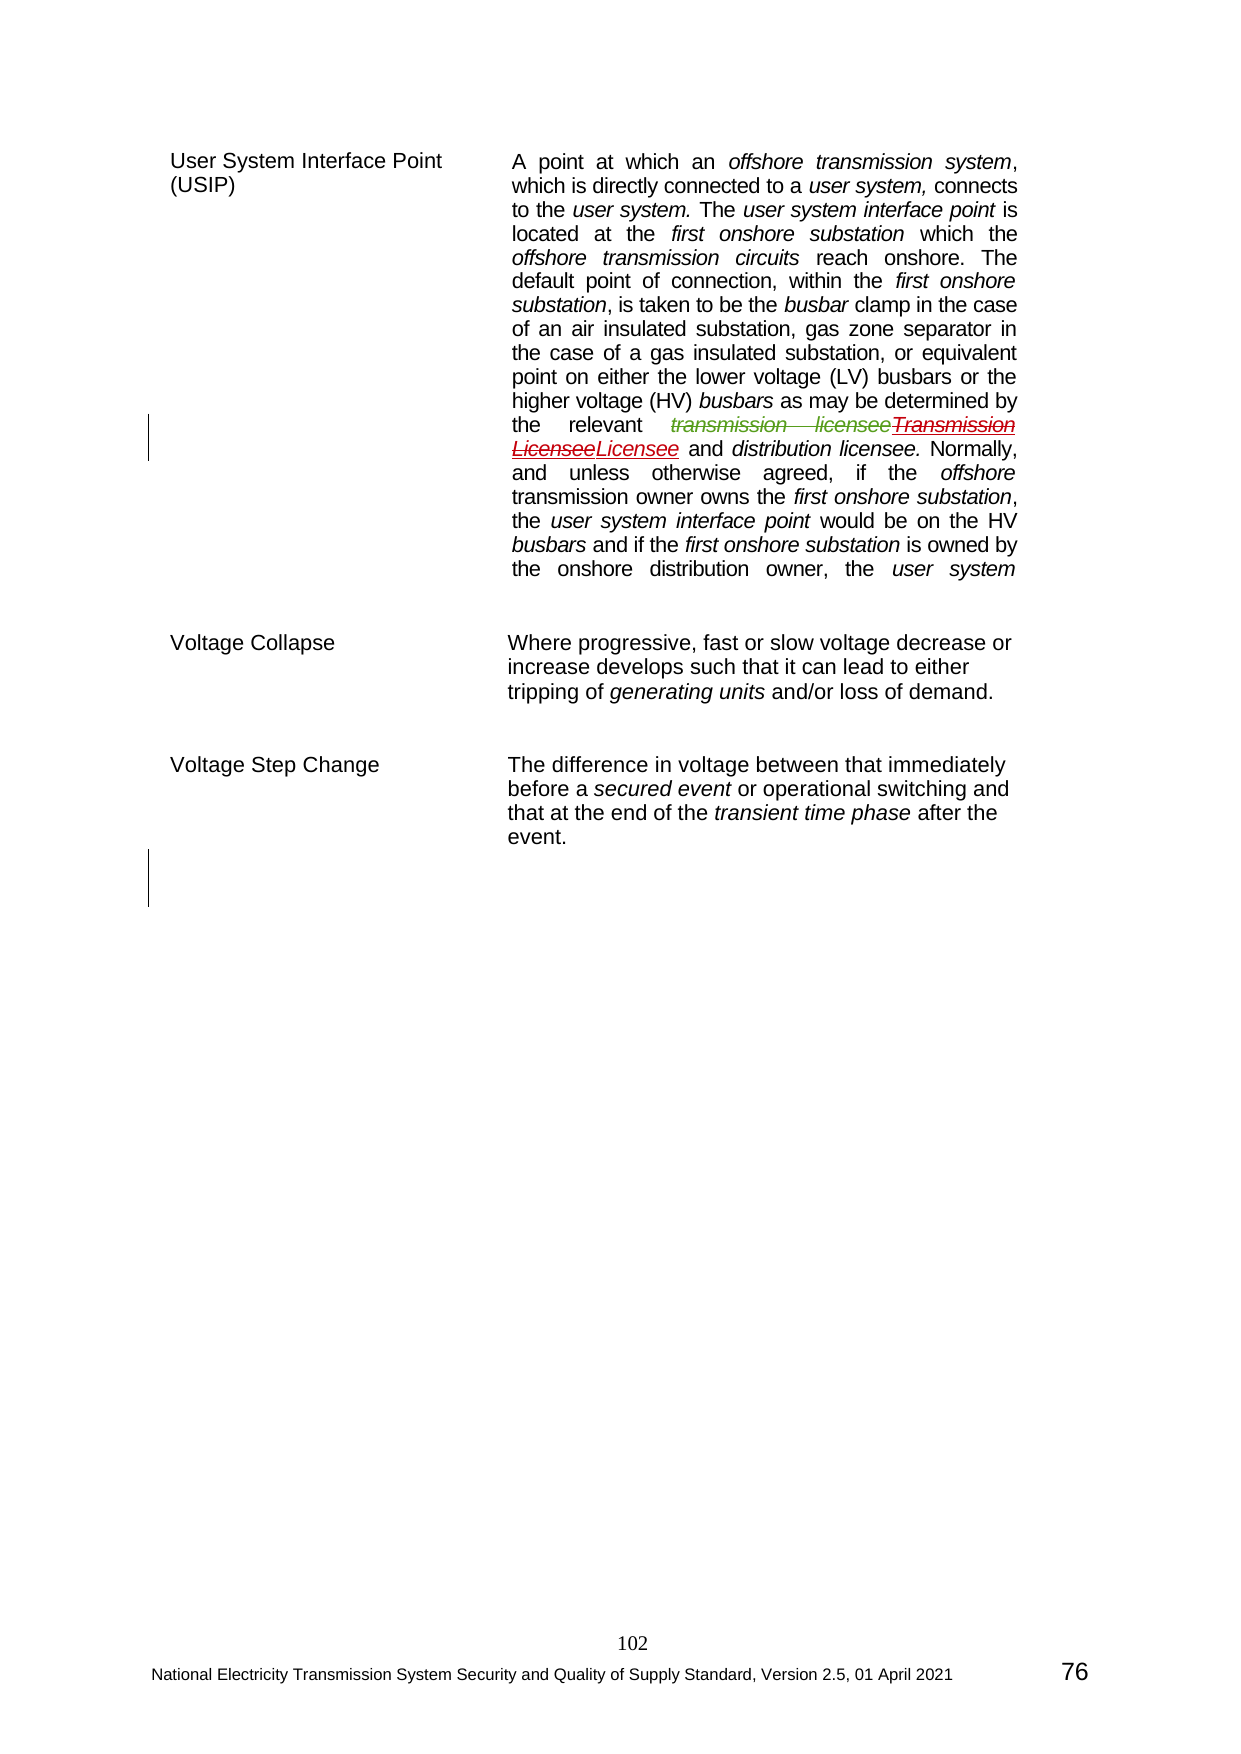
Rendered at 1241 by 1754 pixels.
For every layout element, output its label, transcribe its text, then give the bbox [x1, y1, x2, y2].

table_header User System Interface Point (USIP) [163, 150, 474, 583]
text Voltage Step Change The difference in voltage between that immediately [170, 753, 1029, 777]
text before a secured event or operational switching and that at the end of the transient time phase after the event. [507, 777, 1014, 849]
text increase develops such that it can lead to either tripping of generating units and/or loss of demand. [507, 655, 1014, 704]
table_header A point at which an offshore transmission system, which is directly connected to a user system, connects to the user system. The user system interface point is located at the first onshore substation which the offshore transmission circuits reach onshore. The default point of connection, within the first onshore substation, is taken to be the busbar clamp in the case of an air insulated substation, gas zone separator in the case of a gas insulated substation, or equivalent point on either the lower voltage (LV) busbars or the higher voltage (HV) busbars as may be determined by the relevant and distribution licensee. Normally, and unless otherwise agreed, if the offshore transmission owner owns the first onshore substation, the user system interface point would be on the HV busbars and if the first onshore substation is owned by the onshore distribution owner, the user system interface point would be on the LV busbars. [474, 150, 1029, 583]
text Voltage Collapse Where progressive, fast or slow voltage decrease or [170, 632, 1029, 655]
